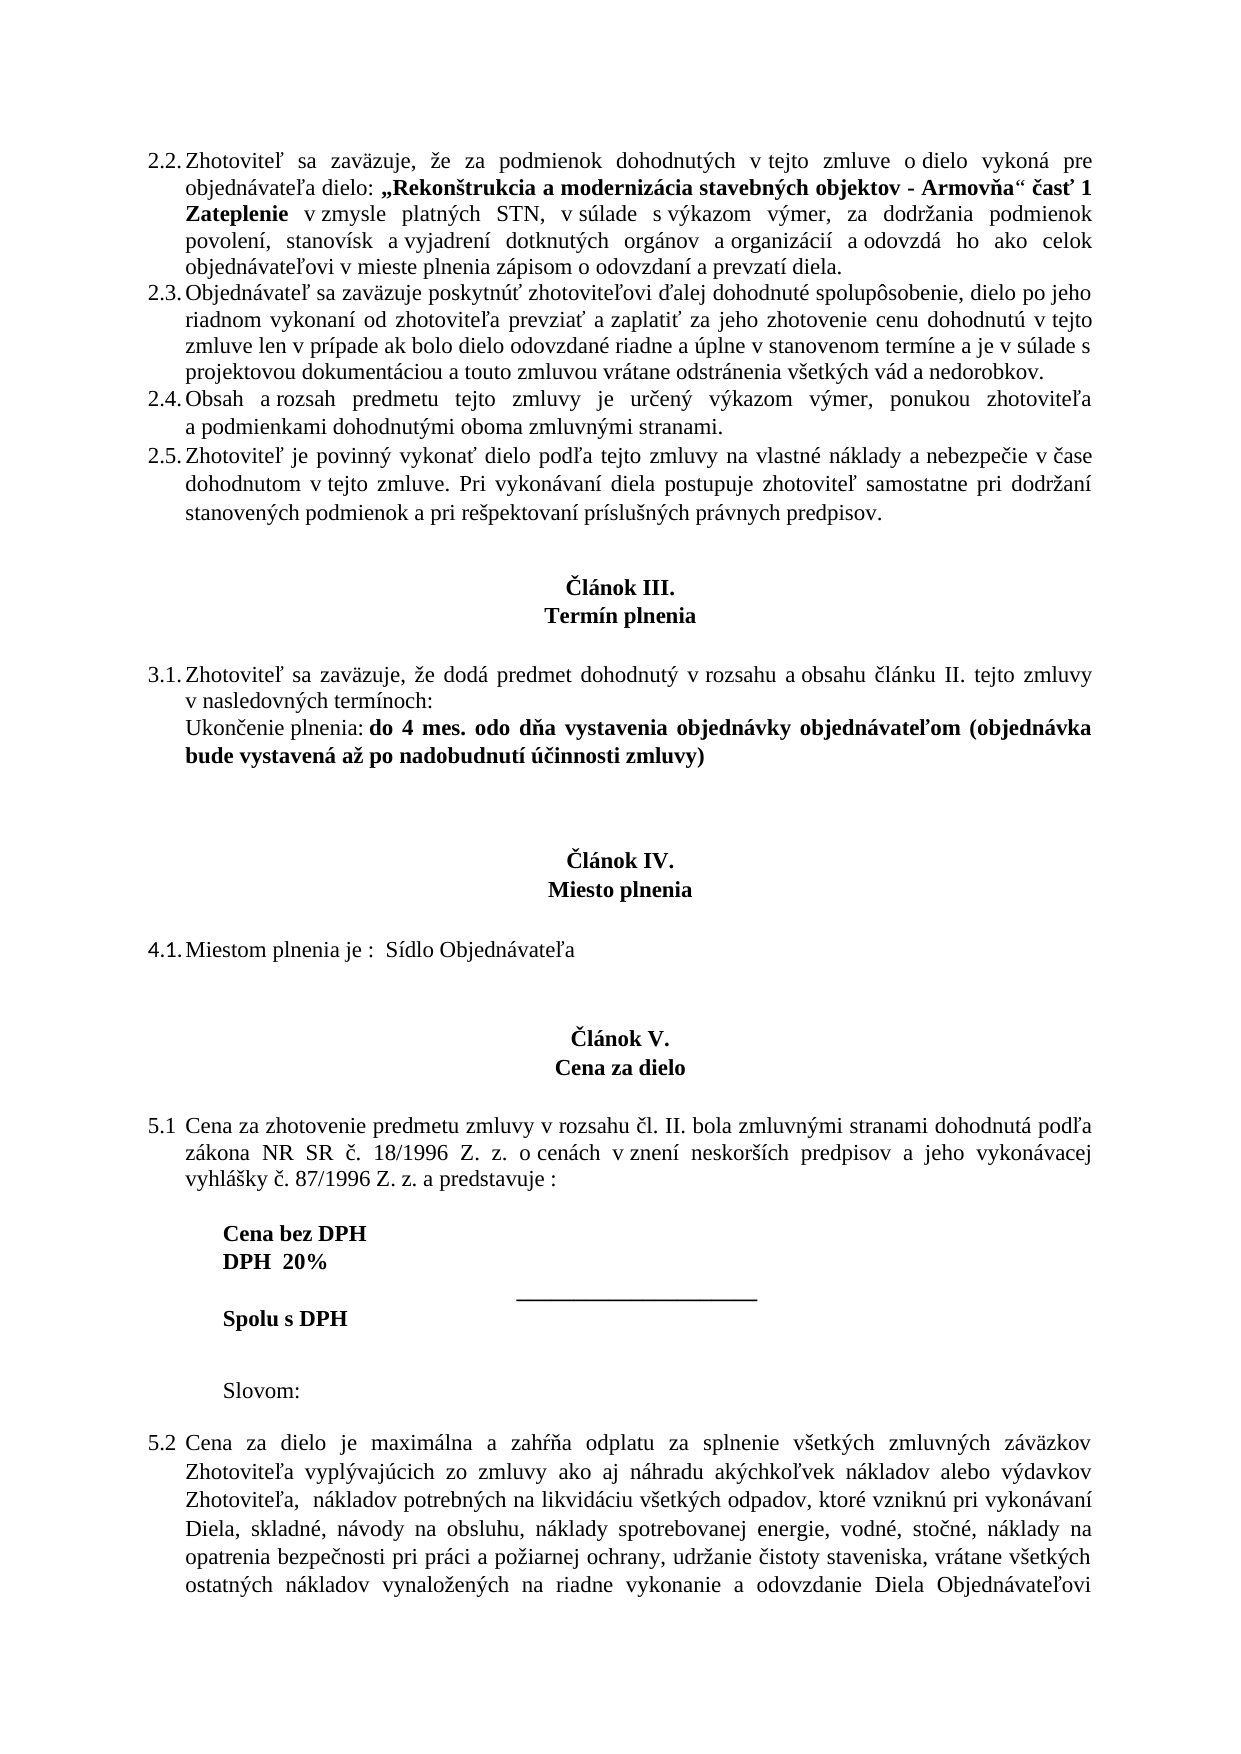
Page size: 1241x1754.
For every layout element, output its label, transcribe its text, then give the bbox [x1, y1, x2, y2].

list Miestom plnenia je : Sídlo Objednávateľa [148, 935, 1093, 963]
text Článok V. [148, 1025, 1093, 1052]
list DPH 20% [223, 1248, 1093, 1275]
list Zhotoviteľ sa zaväzuje, že dodá predmet dohodnutý v rozsahu a obsahu článku II. tejto zmluvy v nasledovných termínoch: [148, 661, 1093, 714]
list Cena za zhotovenie predmetu zmluvy v rozsahu čl. II. bola zmluvnými stranami dohodnutá podľa zákona NR SR č. 18/1996 Z. z. o cenách v znení neskorších predpisov a jeho vykonávacej vyhlášky č. 87/1996 Z. z. a predstavuje : [148, 1112, 1093, 1191]
list Spolu s DPH [223, 1305, 1093, 1332]
list Obsah a rozsah predmetu tejto zmluvy je určený výkazom výmer, ponukou zhotoviteľa a podmienkami dohodnutými oboma zmluvnými stranami. [148, 385, 1093, 439]
text Cena za dielo [148, 1054, 1093, 1080]
list Ukončenie plnenia: do 4 mes. odo dňa vystavenia objednávky objednávateľom (objednávka bude vystavená až po nadobudnutí účinnosti zmluvy) [185, 714, 1093, 768]
list Cena bez DPH [223, 1220, 1093, 1246]
list Objednávateľ sa zaväzuje poskytnúť zhotoviteľovi ďalej dohodnuté spolupôsobenie, dielo po jeho riadnom vykonaní od zhotoviteľa prevziať a zaplatiť za jeho zhotovenie cenu dohodnutú v tejto zmluve len v prípade ak bolo dielo odovzdané riadne a úplne v stanovenom termíne a je v súlade s projektovou dokumentáciou a touto zmluvou vrátane odstránenia všetkých vád a nedorobkov. [148, 279, 1093, 385]
text Článok IV. [148, 848, 1093, 874]
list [148, 1429, 1093, 1598]
list _____________________ [223, 1277, 1093, 1303]
text Termín plnenia [148, 602, 1093, 629]
text Slovom: [223, 1377, 1093, 1403]
list Zhotoviteľ je povinný vykonať dielo podľa tejto zmluvy na vlastné náklady a nebezpečie v čase dohodnutom v tejto zmluve. Pri vykonávaní diela postupuje zhotoviteľ samostatne pri dodržaní stanovených podmienok a pri rešpektovaní príslušných právnych predpisov. [148, 442, 1093, 525]
text Článok III. [148, 574, 1093, 600]
text Miesto plnenia [148, 876, 1093, 902]
list Zhotoviteľ sa zaväzuje, že za podmienok dohodnutých v tejto zmluve o dielo vykoná pre objednávateľa dielo: „Rekonštrukcia a modernizácia stavebných objektov - Armovňa“ časť 1 Zateplenie v zmysle platných STN, v súlade s výkazom výmer, za dodržania podmienok povolení, stanovísk a vyjadrení dotknutých orgánov a organizácií a odovzdá ho ako celok objednávateľovi v mieste plnenia zápisom o odovzdaní a prevzatí diela. [148, 148, 1093, 279]
